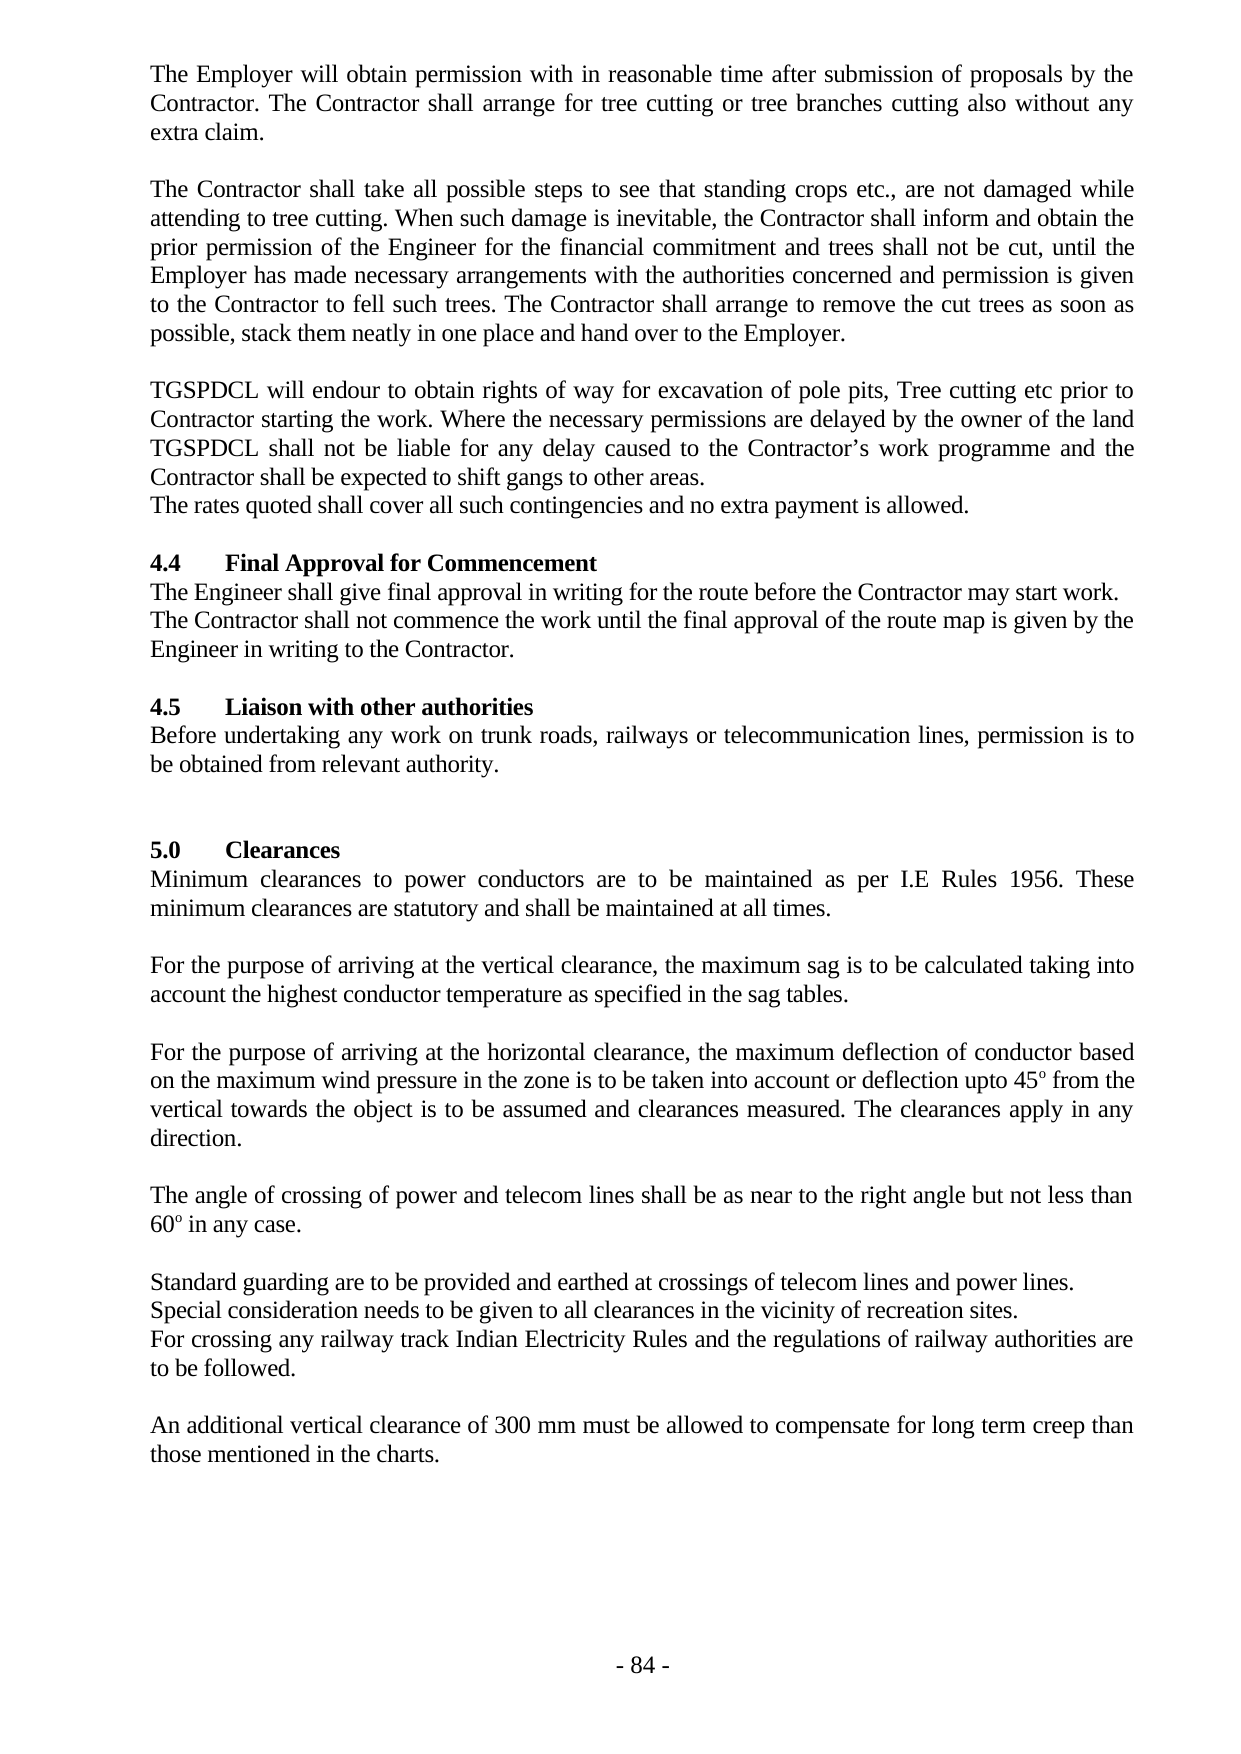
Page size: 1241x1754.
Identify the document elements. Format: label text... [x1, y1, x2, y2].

text The angle of crossing of power and telecom lines shall be as near to the right angle but not less than 60o in any case. [150, 1180, 1135, 1238]
text The Employer will obtain permission with in reasonable time after submission of proposals by the Contractor. The Contractor shall arrange for tree cutting or tree branches cutting also without any extra claim. [150, 59, 1135, 145]
text 4.4 Final Approval for Commencement [150, 548, 1135, 577]
text 5.0 Clearances [150, 835, 1135, 864]
text For the purpose of arriving at the horizontal clearance, the maximum deflection of conductor based on the maximum wind pressure in the zone is to be taken into account or deflection upto 45o from the vertical towards the object is to be assumed and clearances measured. The clearances apply in any direction. [150, 1037, 1135, 1152]
text The rates quoted shall cover all such contingencies and no extra payment is allowed. [150, 490, 1135, 519]
text The Contractor shall not commence the work until the final approval of the route map is given by the Engineer in writing to the Contractor. [150, 605, 1135, 663]
text The Engineer shall give final approval in writing for the route before the Contractor may start work. [150, 577, 1135, 605]
text The Contractor shall take all possible steps to see that standing crops etc., are not damaged while attending to tree cutting. When such damage is inevitable, the Contractor shall inform and obtain the prior permission of the Engineer for the financial commitment and trees shall not be cut, until the Employer has made necessary arrangements with the authorities concerned and permission is given to the Contractor to fell such trees. The Contractor shall arrange to remove the cut trees as soon as possible, stack them neatly in one place and hand over to the Employer. [150, 174, 1135, 347]
text Special consideration needs to be given to all clearances in the vicinity of recreation sites. [150, 1295, 1135, 1324]
text An additional vertical clearance of 300 mm must be allowed to compensate for long term creep than those mentioned in the charts. [150, 1410, 1135, 1468]
text For the purpose of arriving at the vertical clearance, the maximum sag is to be calculated taking into account the highest conductor temperature as specified in the sag tables. [150, 950, 1135, 1008]
text 4.5 Liaison with other authorities [150, 692, 1135, 720]
text Standard guarding are to be provided and earthed at crossings of telecom lines and power lines. [150, 1267, 1135, 1295]
text Minimum clearances to power conductors are to be maintained as per I.E Rules 1956. These minimum clearances are statutory and shall be maintained at all times. [150, 864, 1135, 922]
text For crossing any railway track Indian Electricity Rules and the regulations of railway authorities are to be followed. [150, 1324, 1135, 1382]
text Before undertaking any work on trunk roads, railways or telecommunication lines, permission is to be obtained from relevant authority. [150, 720, 1135, 778]
text TGSPDCL will endour to obtain rights of way for excavation of pole pits, Tree cutting etc prior to Contractor starting the work. Where the necessary permissions are delayed by the owner of the land TGSPDCL shall not be liable for any delay caused to the Contractor’s work programme and the Contractor shall be expected to shift gangs to other areas. [150, 375, 1135, 490]
